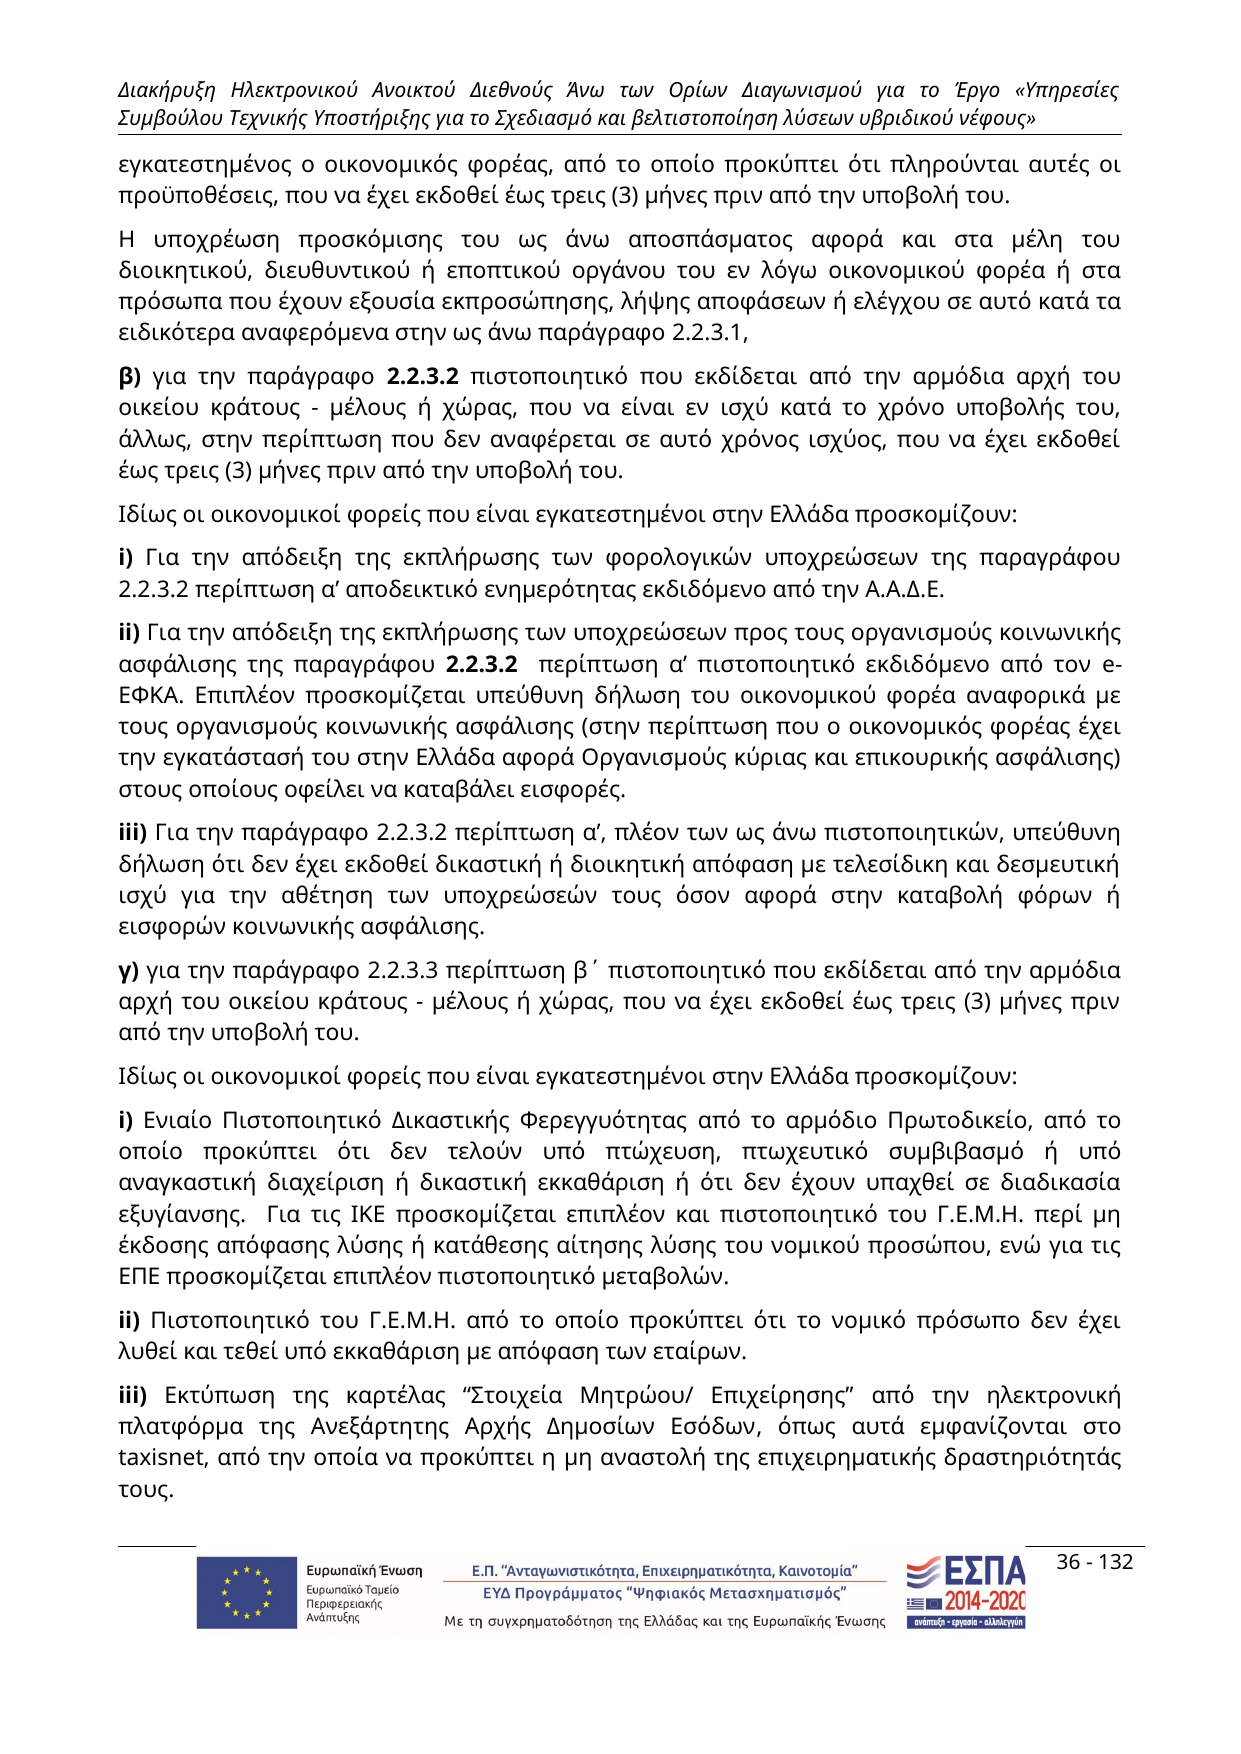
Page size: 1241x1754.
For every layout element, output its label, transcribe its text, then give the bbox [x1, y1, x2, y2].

text ii) Για την απόδειξη της εκπλήρωσης των υποχρεώσεων προς τους οργανισμούς κοινωνικής ασφάλισης της παραγράφου ‎2.2.3.2 περίπτωση α’ πιστοποιητικό εκδιδόμενο από τον e-ΕΦΚΑ. Επιπλέον προσκομίζεται υπεύθυνη δήλωση του οικονομικού φορέα αναφορικά με τους οργανισμούς κοινωνικής ασφάλισης (στην περίπτωση που ο οικονομικός φορέας έχει την εγκατάστασή του στην Ελλάδα αφορά Οργανισμούς κύριας και επικουρικής ασφάλισης) στους οποίους οφείλει να καταβάλει εισφορές. [118, 616, 1122, 804]
text iii) Εκτύπωση της καρτέλας “Στοιχεία Μητρώου/ Επιχείρησης” από την ηλεκτρονική πλατφόρμα της Ανεξάρτητης Αρχής Δημοσίων Εσόδων, όπως αυτά εμφανίζονται στο taxisnet, από την οποία να προκύπτει η μη αναστολή της επιχειρηματικής δραστηριότητάς τους. [118, 1379, 1122, 1504]
text iii) Για την παράγραφο ‎2.2.3.2 περίπτωση α’, πλέον των ως άνω πιστοποιητικών, υπεύθυνη δήλωση ότι δεν έχει εκδοθεί δικαστική ή διοικητική απόφαση με τελεσίδικη και δεσμευτική ισχύ για την αθέτηση των υποχρεώσεών τους όσον αφορά στην καταβολή φόρων ή εισφορών κοινωνικής ασφάλισης. [118, 816, 1122, 941]
text ii) Πιστοποιητικό του Γ.Ε.Μ.Η. από το οποίο προκύπτει ότι το νομικό πρόσωπο δεν έχει λυθεί και τεθεί υπό εκκαθάριση με απόφαση των εταίρων. [118, 1304, 1122, 1366]
text i) Ενιαίο Πιστοποιητικό Δικαστικής Φερεγγυότητας από το αρμόδιο Πρωτοδικείο, από το οποίο προκύπτει ότι δεν τελούν υπό πτώχευση, πτωχευτικό συμβιβασμό ή υπό αναγκαστική διαχείριση ή δικαστική εκκαθάριση ή ότι δεν έχουν υπαχθεί σε διαδικασία εξυγίανσης. Για τις ΙΚΕ προσκομίζεται επιπλέον και πιστοποιητικό του Γ.Ε.Μ.Η. περί μη έκδοσης απόφασης λύσης ή κατάθεσης αίτησης λύσης του νομικού προσώπου, ενώ για τις ΕΠΕ προσκομίζεται επιπλέον πιστοποιητικό μεταβολών. [118, 1104, 1122, 1291]
text β) για την παράγραφο ‎2.2.3.2 πιστοποιητικό που εκδίδεται από την αρμόδια αρχή του οικείου κράτους - μέλους ή χώρας, που να είναι εν ισχύ κατά το χρόνο υποβολής του, άλλως, στην περίπτωση που δεν αναφέρεται σε αυτό χρόνος ισχύος, που να έχει εκδοθεί έως τρεις (3) μήνες πριν από την υποβολή του. [118, 360, 1122, 485]
picture [194, 1545, 1025, 1637]
text γ) για την παράγραφο ‎2.2.3.3 περίπτωση β΄ πιστοποιητικό που εκδίδεται από την αρμόδια αρχή του οικείου κράτους - μέλους ή χώρας, που να έχει εκδοθεί έως τρεις (3) μήνες πριν από την υποβολή του. [118, 954, 1122, 1047]
text Ιδίως οι οικονομικοί φορείς που είναι εγκατεστημένοι στην Ελλάδα προσκομίζουν: [118, 497, 1122, 529]
text Ιδίως οι οικονομικοί φορείς που είναι εγκατεστημένοι στην Ελλάδα προσκομίζουν: [118, 1060, 1122, 1091]
text i) Για την απόδειξη της εκπλήρωσης των φορολογικών υποχρεώσεων της παραγράφου ‎2.2.3.2 περίπτωση α’ αποδεικτικό ενημερότητας εκδιδόμενο από την Α.Α.Δ.Ε. [118, 541, 1122, 604]
text Η υποχρέωση προσκόμισης του ως άνω αποσπάσματος αφορά και στα μέλη του διοικητικού, διευθυντικού ή εποπτικού οργάνου του εν λόγω οικονομικού φορέα ή στα πρόσωπα που έχουν εξουσία εκπροσώπησης, λήψης αποφάσεων ή ελέγχου σε αυτό κατά τα ειδικότερα αναφερόμενα στην ως άνω παράγραφο ‎2.2.3.1, [118, 222, 1122, 347]
